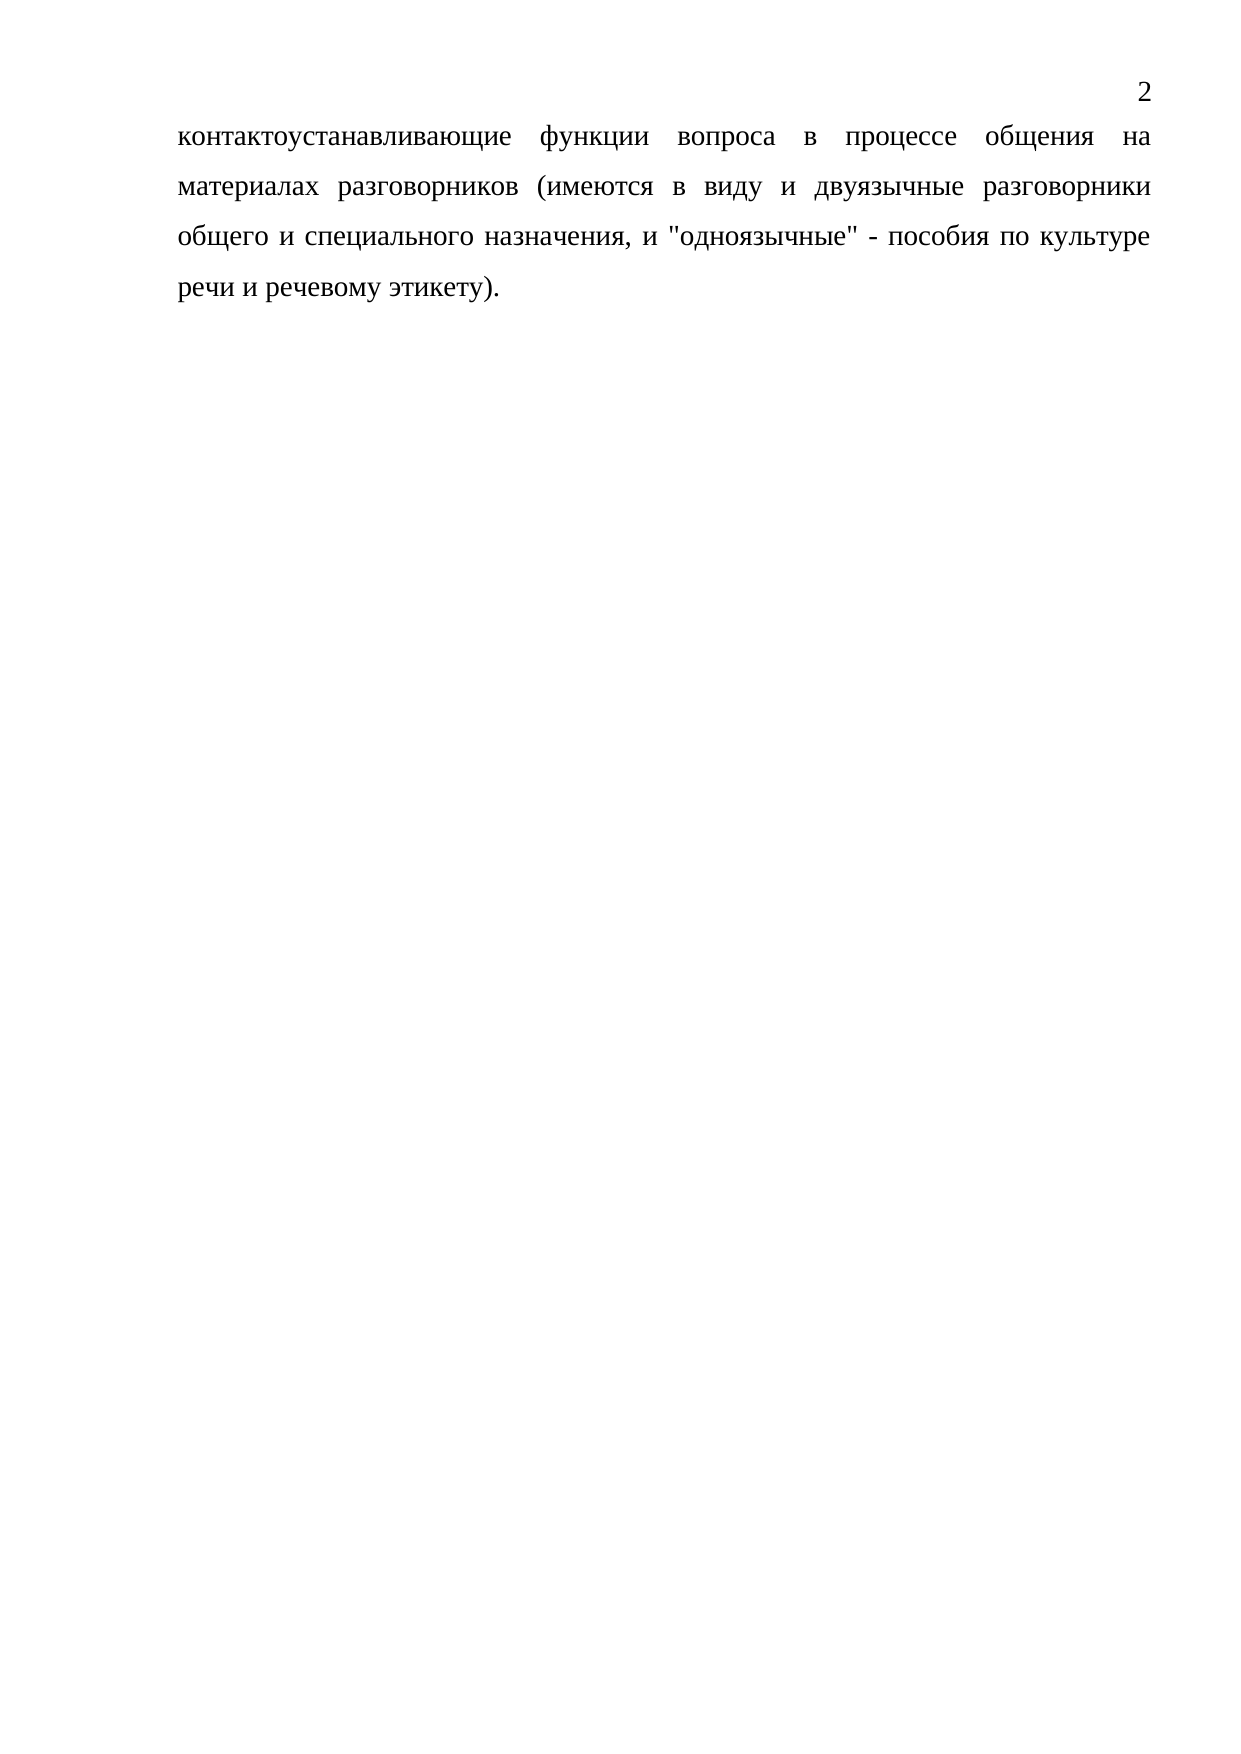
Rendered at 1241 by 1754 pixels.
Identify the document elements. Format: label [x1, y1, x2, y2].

text [177, 118, 1152, 303]
